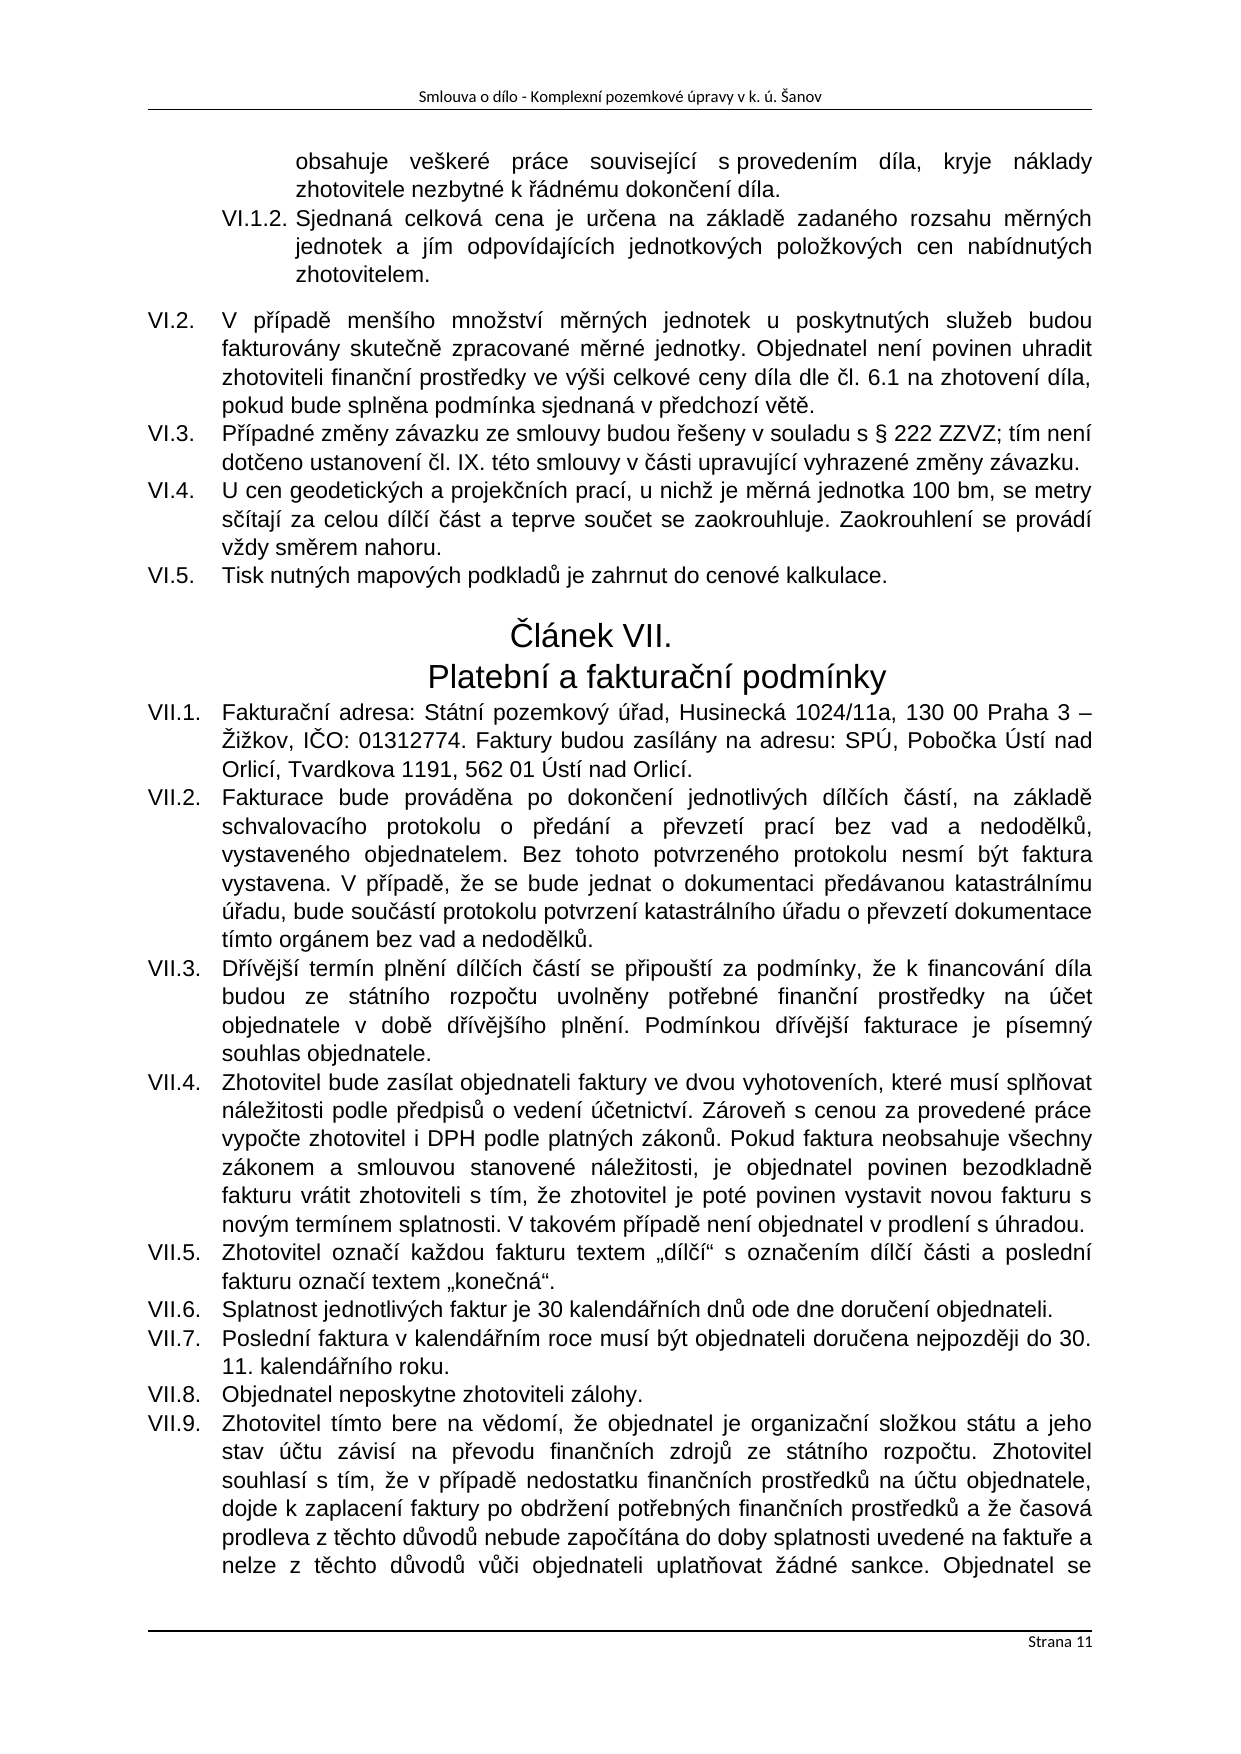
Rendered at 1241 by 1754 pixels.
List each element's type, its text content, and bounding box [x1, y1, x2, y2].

list Poslední faktura v kalendářním roce musí být objednateli doručena nejpozději do 30. 11. kalendářního roku. [148, 1324, 1092, 1379]
list V případě menšího množství měrných jednotek u poskytnutých služeb budou fakturovány skutečně zpracované měrné jednotky. Objednatel není povinen uhradit zhotoviteli finanční prostředky ve výši celkové ceny díla dle čl. 6.1 na zhotovení díla, pokud bude splněna podmínka sjednaná v předchozí větě. [148, 307, 1092, 418]
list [148, 1410, 1092, 1578]
list Tisk nutných mapových podkladů je zahrnut do cenové kalkulace. [148, 562, 1092, 589]
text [222, 148, 1092, 202]
text Sjednaná celková cena je určena na základě zadaného rozsahu měrných jednotek a jím odpovídajících jednotkových položkových cen nabídnutých zhotovitelem. [222, 204, 1092, 288]
list Fakturace bude prováděna po dokončení jednotlivých dílčích částí, na základě schvalovacího protokolu o předání a převzetí prací bez vad a nedodělků, vystaveného objednatelem. Bez tohoto potvrzeného protokolu nesmí být faktura vystavena. V případě, že se bude jednat o dokumentaci předávanou katastrálnímu úřadu, bude součástí protokolu potvrzení katastrálního úřadu o převzetí dokumentace tímto orgánem bez vad a nedodělků. [148, 784, 1092, 953]
list Případné změny závazku ze smlouvy budou řešeny v souladu s § 222 ZZVZ; tím není dotčeno ustanovení čl. IX. této smlouvy v části upravující vyhrazené změny závazku. [148, 420, 1092, 475]
list Dřívější termín plnění dílčích částí se připouští za podmínky, že k financování díla budou ze státního rozpočtu uvolněny potřebné finanční prostředky na účet objednatele v době dřívějšího plnění. Podmínkou dřívější fakturace je písemný souhlas objednatele. [148, 955, 1092, 1066]
list Zhotovitel bude zasílat objednateli faktury ve dvou vyhotoveních, které musí splňovat náležitosti podle předpisů o vedení účetnictví. Zároveň s cenou za provedené práce vypočte zhotovitel i DPH podle platných zákonů. Pokud faktura neobsahuje všechny zákonem a smlouvou stanovené náležitosti, je objednatel povinen bezodkladně fakturu vrátit zhotoviteli s tím, že zhotovitel je poté povinen vystavit novou fakturu s novým termínem splatnosti. V takovém případě není objednatel v prodlení s úhradou. [148, 1068, 1092, 1237]
subtitle Platební a fakturační podmínky [148, 616, 1092, 696]
list Fakturační adresa: Státní pozemkový úřad, Husinecká 1024/11a, 130 00 Praha 3 – Žižkov, IČO: 01312774. Faktury budou zasílány na adresu: SPÚ, Pobočka Ústí nad Orlicí, Tvardkova 1191, 562 01 Ústí nad Orlicí. [148, 699, 1092, 782]
list U cen geodetických a projekčních prací, u nichž je měrná jednotka 100 bm, se metry sčítají za celou dílčí část a teprve součet se zaokrouhluje. Zaokrouhlení se provádí vždy směrem nahoru. [148, 477, 1092, 560]
list Zhotovitel označí každou fakturu textem „dílčí“ s označením dílčí části a poslední fakturu označí textem „konečná“. [148, 1239, 1092, 1294]
list Objednatel neposkytne zhotoviteli zálohy. [148, 1381, 1092, 1408]
list Splatnost jednotlivých faktur je 30 kalendářních dnů ode dne doručení objednateli. [148, 1296, 1092, 1322]
